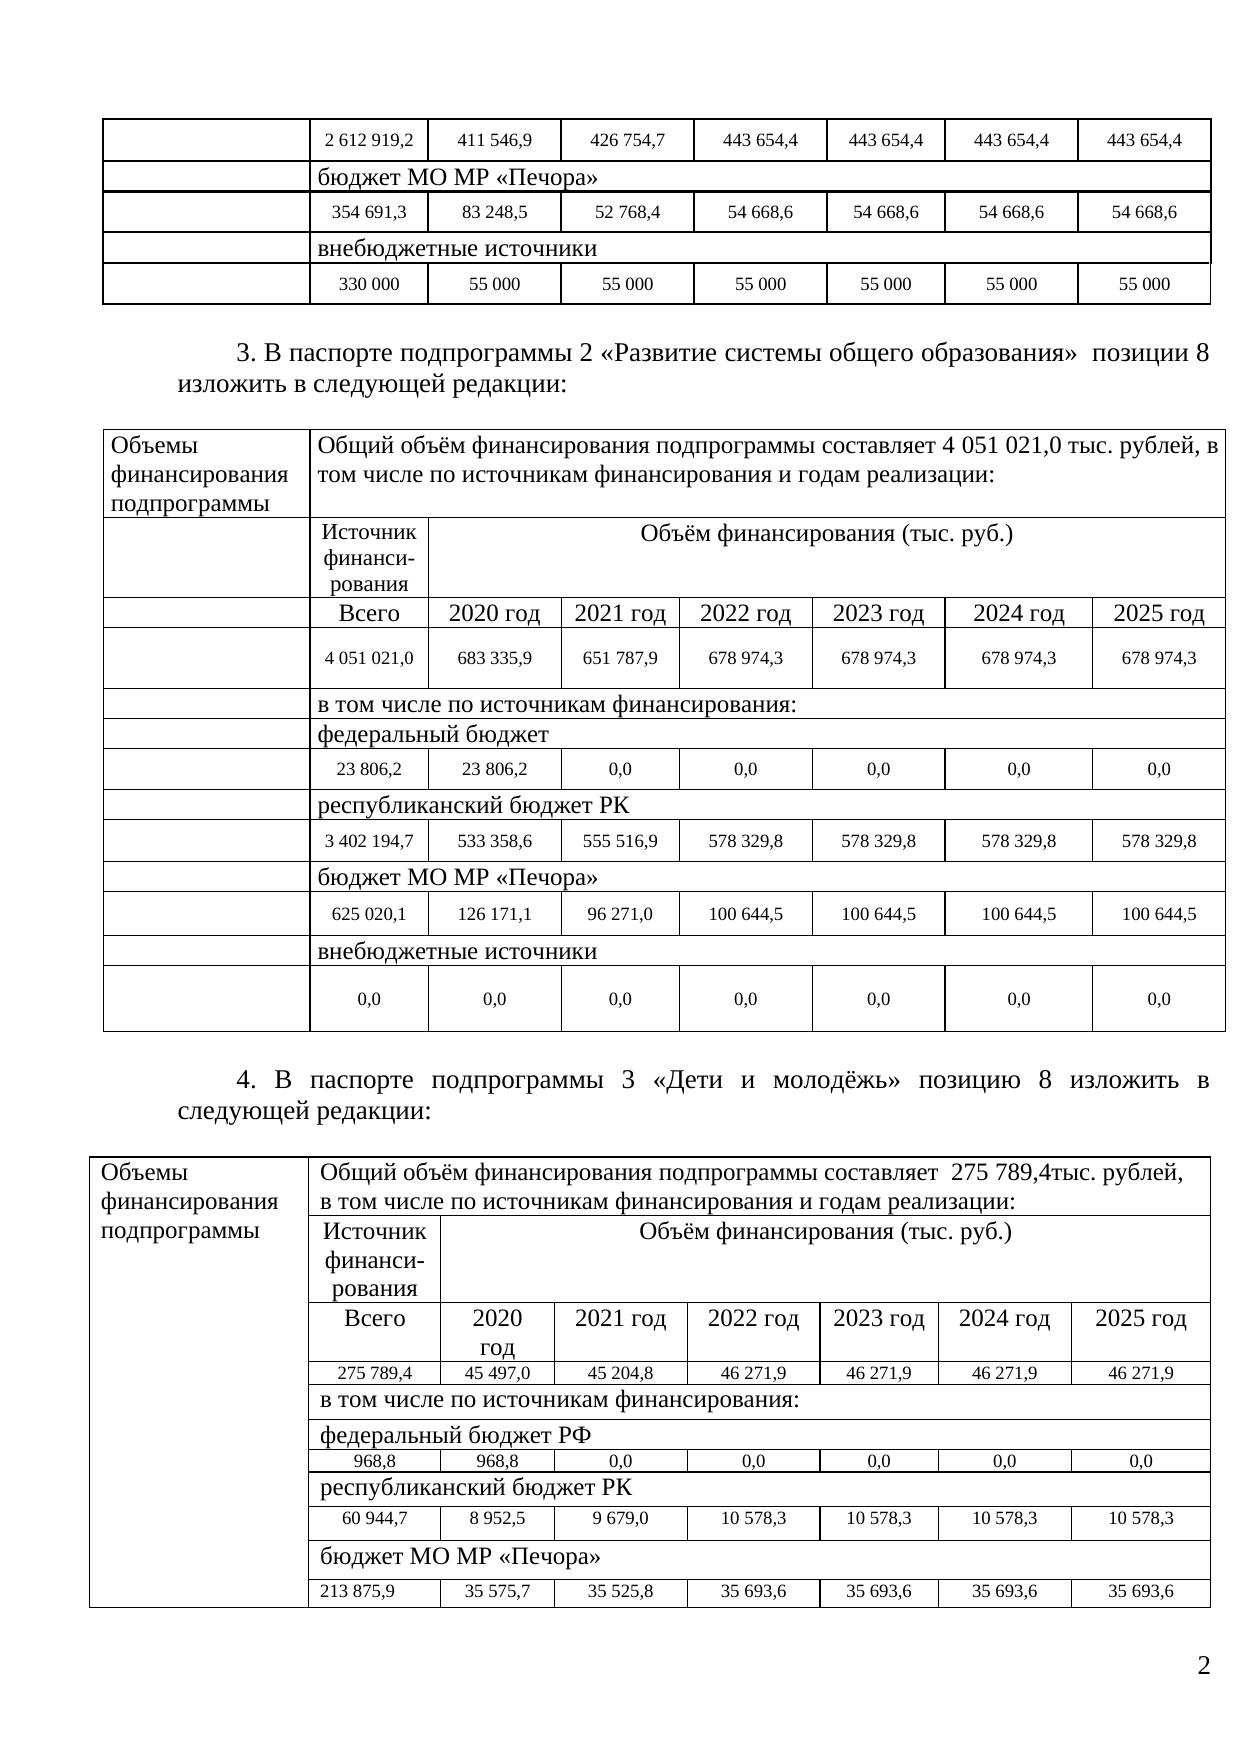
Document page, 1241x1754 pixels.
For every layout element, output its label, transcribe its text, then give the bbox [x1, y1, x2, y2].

table_cell федеральный бюджет РФ [309, 1420, 1210, 1449]
table_cell 10 578,3 [939, 1507, 1071, 1540]
table_cell Объём финансирования (тыс. руб.) [441, 1216, 1210, 1302]
table_cell республиканский бюджет РК [311, 790, 1225, 819]
table_cell 578 329,8 [946, 820, 1092, 861]
table_cell 678 974,3 [680, 628, 812, 688]
table_header Общий объём финансирования подпрограммы составляет 4 051 021,0 тыс. рублей, в том числе по источникам финансирования и годам реализации: [311, 430, 1225, 517]
table_cell 0,0 [688, 1450, 819, 1471]
table_cell 10 578,3 [1072, 1507, 1210, 1540]
table_cell Объём финансирования (тыс. руб.) [429, 518, 1225, 597]
table_cell 9 679,0 [555, 1507, 687, 1540]
table_cell 443 654,4 [1079, 120, 1210, 159]
table_cell 555 516,9 [562, 820, 679, 861]
table_cell 0,0 [1093, 749, 1225, 789]
table_cell бюджет МО МР «Печора» [311, 862, 1225, 891]
table_cell 0,0 [562, 966, 679, 1031]
table_cell внебюджетные источники [311, 936, 1225, 965]
table_cell 275 789,4 [309, 1362, 440, 1383]
table_cell 651 787,9 [562, 628, 679, 688]
table_cell 35 693,6 [821, 1580, 938, 1607]
table_cell федеральный бюджет [311, 719, 1225, 747]
table_cell 2020 год [429, 598, 561, 627]
table_cell в том числе по источникам финансирования: [311, 689, 1225, 718]
table_cell 2025 год [1093, 598, 1225, 627]
table_cell 54 668,6 [1079, 193, 1210, 231]
table_cell 46 271,9 [821, 1362, 938, 1383]
table_cell 35 525,8 [555, 1580, 687, 1607]
table_cell 0,0 [821, 1450, 938, 1471]
table_cell внебюджетные источники [311, 233, 1210, 262]
table_cell 46 271,9 [939, 1362, 1071, 1383]
table_cell 0,0 [1072, 1450, 1210, 1471]
table_cell 443 654,4 [828, 120, 944, 159]
table_cell 0,0 [939, 1450, 1071, 1471]
table_cell 54 668,6 [828, 193, 944, 231]
table_cell 35 693,6 [939, 1580, 1071, 1607]
table_cell 533 358,6 [429, 820, 561, 861]
table_cell 100 644,5 [946, 892, 1092, 935]
table_cell 0,0 [429, 966, 561, 1031]
table_cell 2022 год [680, 598, 812, 627]
table_cell 23 806,2 [311, 749, 428, 789]
table_cell 55 000 [946, 264, 1077, 303]
table_cell 443 654,4 [695, 120, 826, 159]
table_cell 60 944,7 [309, 1507, 440, 1540]
table_cell 55 000 [695, 264, 826, 303]
table_cell 45 204,8 [555, 1362, 687, 1383]
table_cell 10 578,3 [821, 1507, 938, 1540]
text 3. В паспорте подпрограммы 2 «Развитие системы общего образования» позиции 8 изложить в следующей редакции: [177, 336, 1211, 398]
table_cell 683 335,9 [429, 628, 561, 688]
table_cell 55 000 [429, 264, 560, 303]
table_cell 2021 год [562, 598, 679, 627]
table_cell 100 644,5 [680, 892, 812, 935]
table_cell 3 402 194,7 [311, 820, 428, 861]
text 4. В паспорте подпрограммы 3 «Дети и молодёжь» позицию 8 изложить в следующей редакции: [177, 1063, 1211, 1125]
table_cell 426 754,7 [562, 120, 693, 159]
table_cell 0,0 [680, 749, 812, 789]
table_cell 678 974,3 [1093, 628, 1225, 688]
table_cell 0,0 [311, 966, 428, 1031]
table_header Объемы финансирования подпрограммы [104, 430, 309, 517]
table_cell 0,0 [1093, 966, 1225, 1031]
table_cell 55 000 [562, 264, 693, 303]
table_cell 354 691,3 [311, 193, 427, 231]
table_cell 2021 год [555, 1303, 687, 1361]
table_cell 968,8 [309, 1450, 440, 1471]
table_cell бюджет МО МР «Печора» [311, 162, 1210, 190]
table_cell 8 952,5 [441, 1507, 554, 1540]
table_cell 126 171,1 [429, 892, 561, 935]
table_cell 0,0 [946, 966, 1092, 1031]
table_cell 578 329,8 [1093, 820, 1225, 861]
table_cell 411 546,9 [429, 120, 560, 159]
table_cell 678 974,3 [946, 628, 1092, 688]
table_cell 46 271,9 [1072, 1362, 1210, 1383]
table_cell 100 644,5 [813, 892, 944, 935]
table_cell 35 693,6 [688, 1580, 819, 1607]
table_cell 55 000 [828, 264, 944, 303]
table_cell 45 497,0 [441, 1362, 554, 1383]
table_cell 578 329,8 [680, 820, 812, 861]
table_cell 443 654,4 [946, 120, 1077, 159]
table_cell 100 644,5 [1093, 892, 1225, 935]
table_cell 0,0 [555, 1450, 687, 1471]
table_cell Источник финанси-рования [311, 518, 428, 597]
table_cell 0,0 [680, 966, 812, 1031]
table_cell 52 768,4 [562, 193, 693, 231]
table_cell 10 578,3 [688, 1507, 819, 1540]
table_cell 213 875,9 [309, 1580, 440, 1607]
table_cell 54 668,6 [695, 193, 826, 231]
table_cell 0,0 [946, 749, 1092, 789]
table_cell 0,0 [562, 749, 679, 789]
table_cell 23 806,2 [429, 749, 561, 789]
table_cell 625 020,1 [311, 892, 428, 935]
table_cell Всего [311, 598, 428, 627]
table_cell 54 668,6 [946, 193, 1077, 231]
table_cell 578 329,8 [813, 820, 944, 861]
table_cell 0,0 [813, 966, 944, 1031]
table_cell 678 974,3 [813, 628, 944, 688]
table_cell бюджет МО МР «Печора» [309, 1541, 1210, 1579]
table_cell 2023 год [821, 1303, 938, 1361]
table_cell 83 248,5 [429, 193, 560, 231]
table_cell 2024 год [939, 1303, 1071, 1361]
table_cell 2025 год [1072, 1303, 1210, 1361]
table_header Общий объём финансирования подпрограммы составляет 275 789,4тыс. рублей, в том числе по источникам финансирования и годам реализации: [309, 1158, 1210, 1215]
table_cell республиканский бюджет РК [309, 1473, 1210, 1506]
table_cell 96 271,0 [562, 892, 679, 935]
table_cell 4 051 021,0 [311, 628, 428, 688]
table_cell 35 693,6 [1072, 1580, 1210, 1607]
table_cell 46 271,9 [688, 1362, 819, 1383]
table_cell 2022 год [688, 1303, 819, 1361]
table_cell 2024 год [946, 598, 1092, 627]
table_cell в том числе по источникам финансирования: [309, 1385, 1210, 1419]
table_cell Всего [309, 1303, 440, 1361]
table_cell 55 000 [1079, 262, 1210, 303]
table_cell 2020 год [441, 1303, 554, 1361]
table_header Объемы финансирования подпрограммы [90, 1158, 308, 1607]
table_cell 968,8 [441, 1450, 554, 1471]
table_cell 330 000 [311, 264, 427, 303]
table_cell 2 612 919,2 [311, 120, 427, 159]
table_cell Источникфинанси-рования [309, 1216, 440, 1302]
table_cell 0,0 [813, 749, 944, 789]
table_cell 35 575,7 [441, 1580, 554, 1607]
table_cell 2023 год [813, 598, 944, 627]
